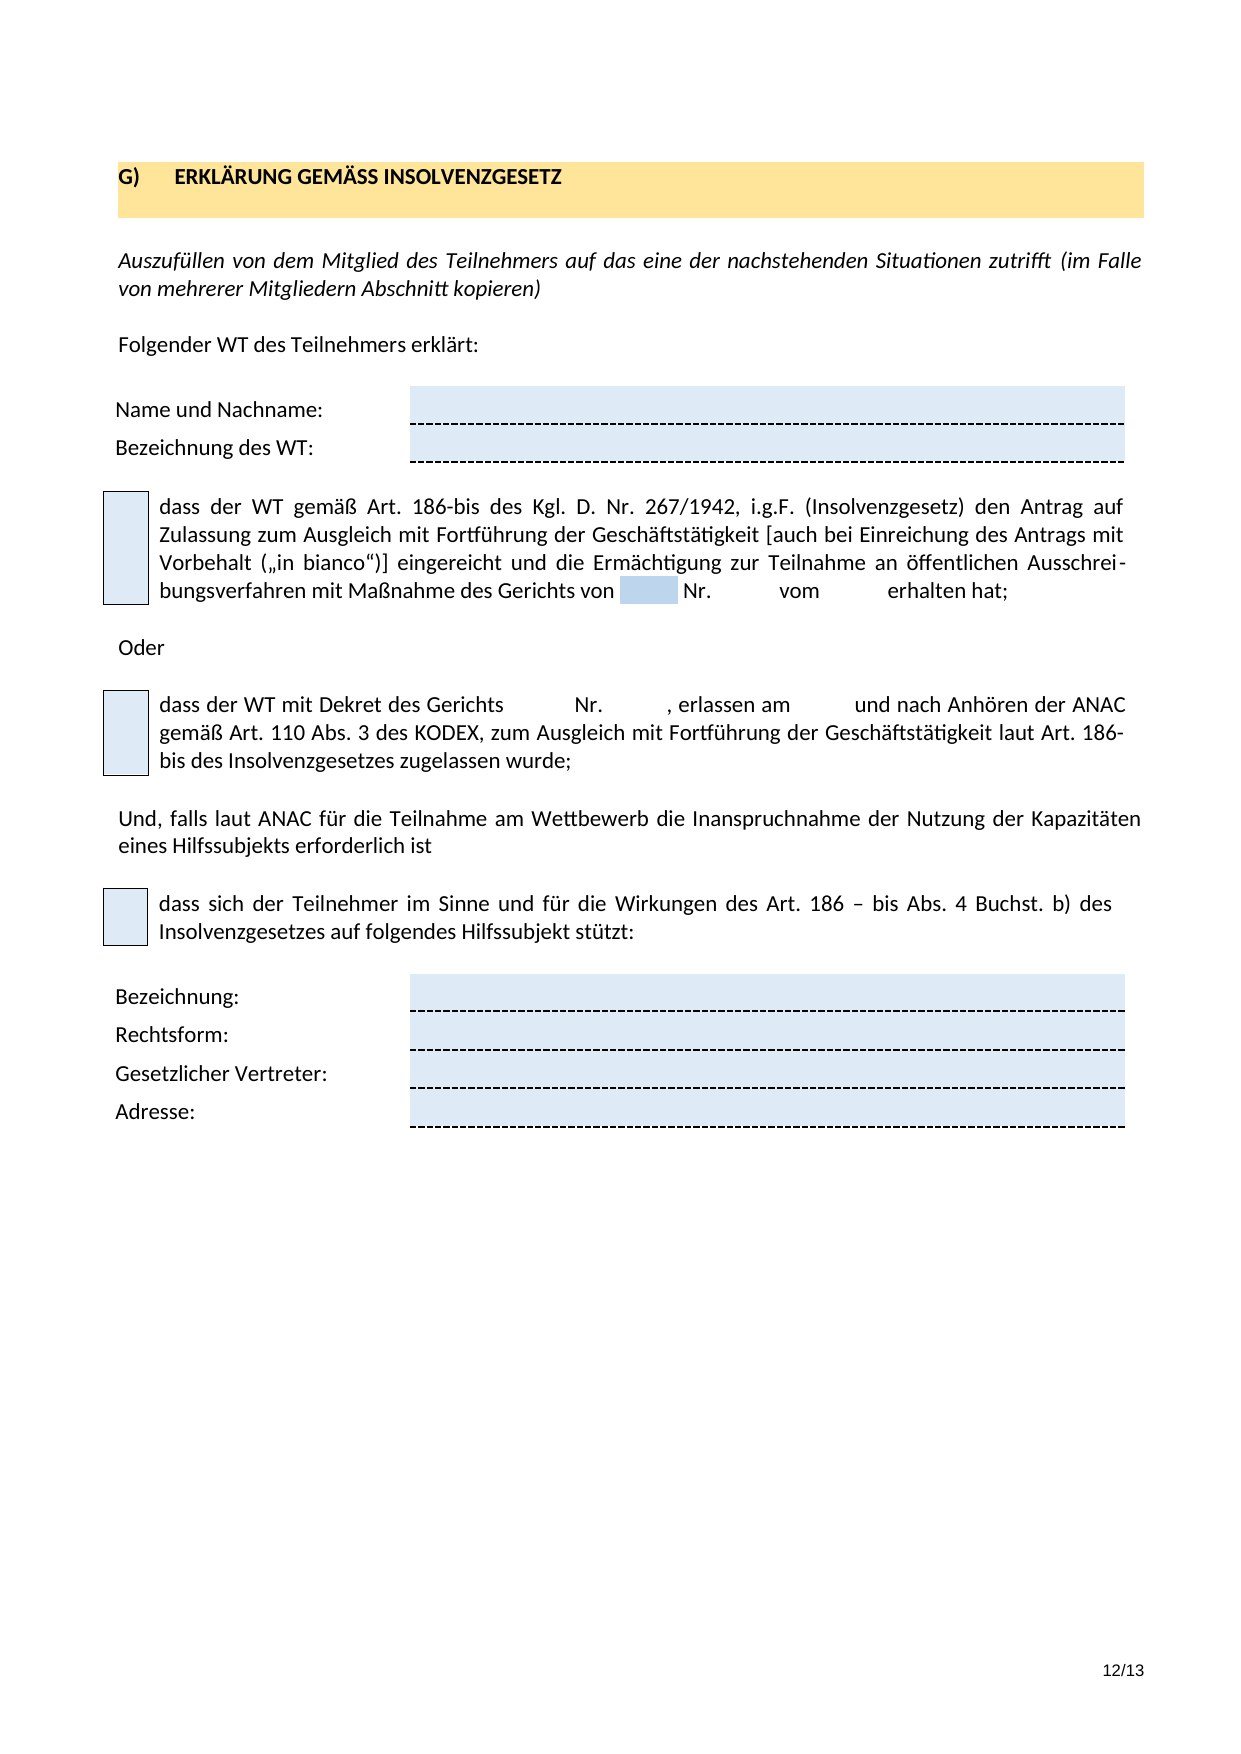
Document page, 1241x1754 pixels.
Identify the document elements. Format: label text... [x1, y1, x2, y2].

text G) ERKLÄRUNG GEMÄSS INSOLVENZGESETZ [118, 162, 1144, 190]
table_cell [410, 1049, 1125, 1087]
table_header dass der WT mit Dekret des Gerichts Nr. , erlassen am und nach Anhören der ANAC gemäß Art. 110 Abs. 3 des KODEX, zum Ausgleich mit Fortführung der Geschäftstätigkeit laut Art. 186-bis des Insolvenzgesetzes zugelassen wurde; [149, 690, 1137, 774]
text Oder [118, 633, 1144, 661]
text Folgender WT des Teilnehmers erklärt: [118, 330, 1131, 358]
table_header Bezeichnung: [103, 974, 410, 1010]
table_header [104, 492, 148, 604]
table_header dass sich der Teilnehmer im Sinne und für die Wirkungen des Art. 186 – bis Abs. 4 Buchst. b) des Insolvenzgesetzes auf folgendes Hilfssubjekt stützt: [148, 888, 1125, 945]
table_cell [410, 1010, 1125, 1049]
table_cell Bezeichnung des WT: [103, 423, 410, 461]
table_header dass der WT gemäß Art. 186-bis des Kgl. D. Nr. 267/1942, i.g.F. (Insolvenzgesetz) den Antrag auf Zulassung zum Ausgleich mit Fortführung der Geschäftstätigkeit [auch bei Einreichung des Antrags mit Vorbehalt („in bianco“)] eingereicht und die Ermächtigung zur Teilnahme an öffentlichen Ausschreibungsverfahren mit Maßnahme des Gerichts von Nr. vom erhalten hat; [149, 491, 1137, 604]
table_header [410, 974, 1125, 1010]
text Und, falls laut ANAC für die Teilnahme am Wettbewerb die Inanspruchnahme der Nutzung der Kapazitäten eines Hilfssubjekts erforderlich ist [118, 804, 1144, 860]
table_cell Rechtsform: [103, 1010, 410, 1049]
text Auszufüllen von dem Mitglied des Teilnehmers auf das eine der nachstehenden Situationen zutrifft (im Falle von mehrerer Mitgliedern Abschnitt kopieren) [118, 246, 1144, 302]
table_cell Gesetzlicher Vertreter: [103, 1049, 410, 1087]
table_cell [410, 1087, 1125, 1126]
table_cell Adresse: [103, 1087, 410, 1126]
table_header [104, 889, 147, 945]
table_header Name und Nachname: [103, 386, 410, 423]
table_header [410, 386, 1125, 423]
table_header [104, 691, 148, 774]
table_cell [410, 423, 1125, 461]
